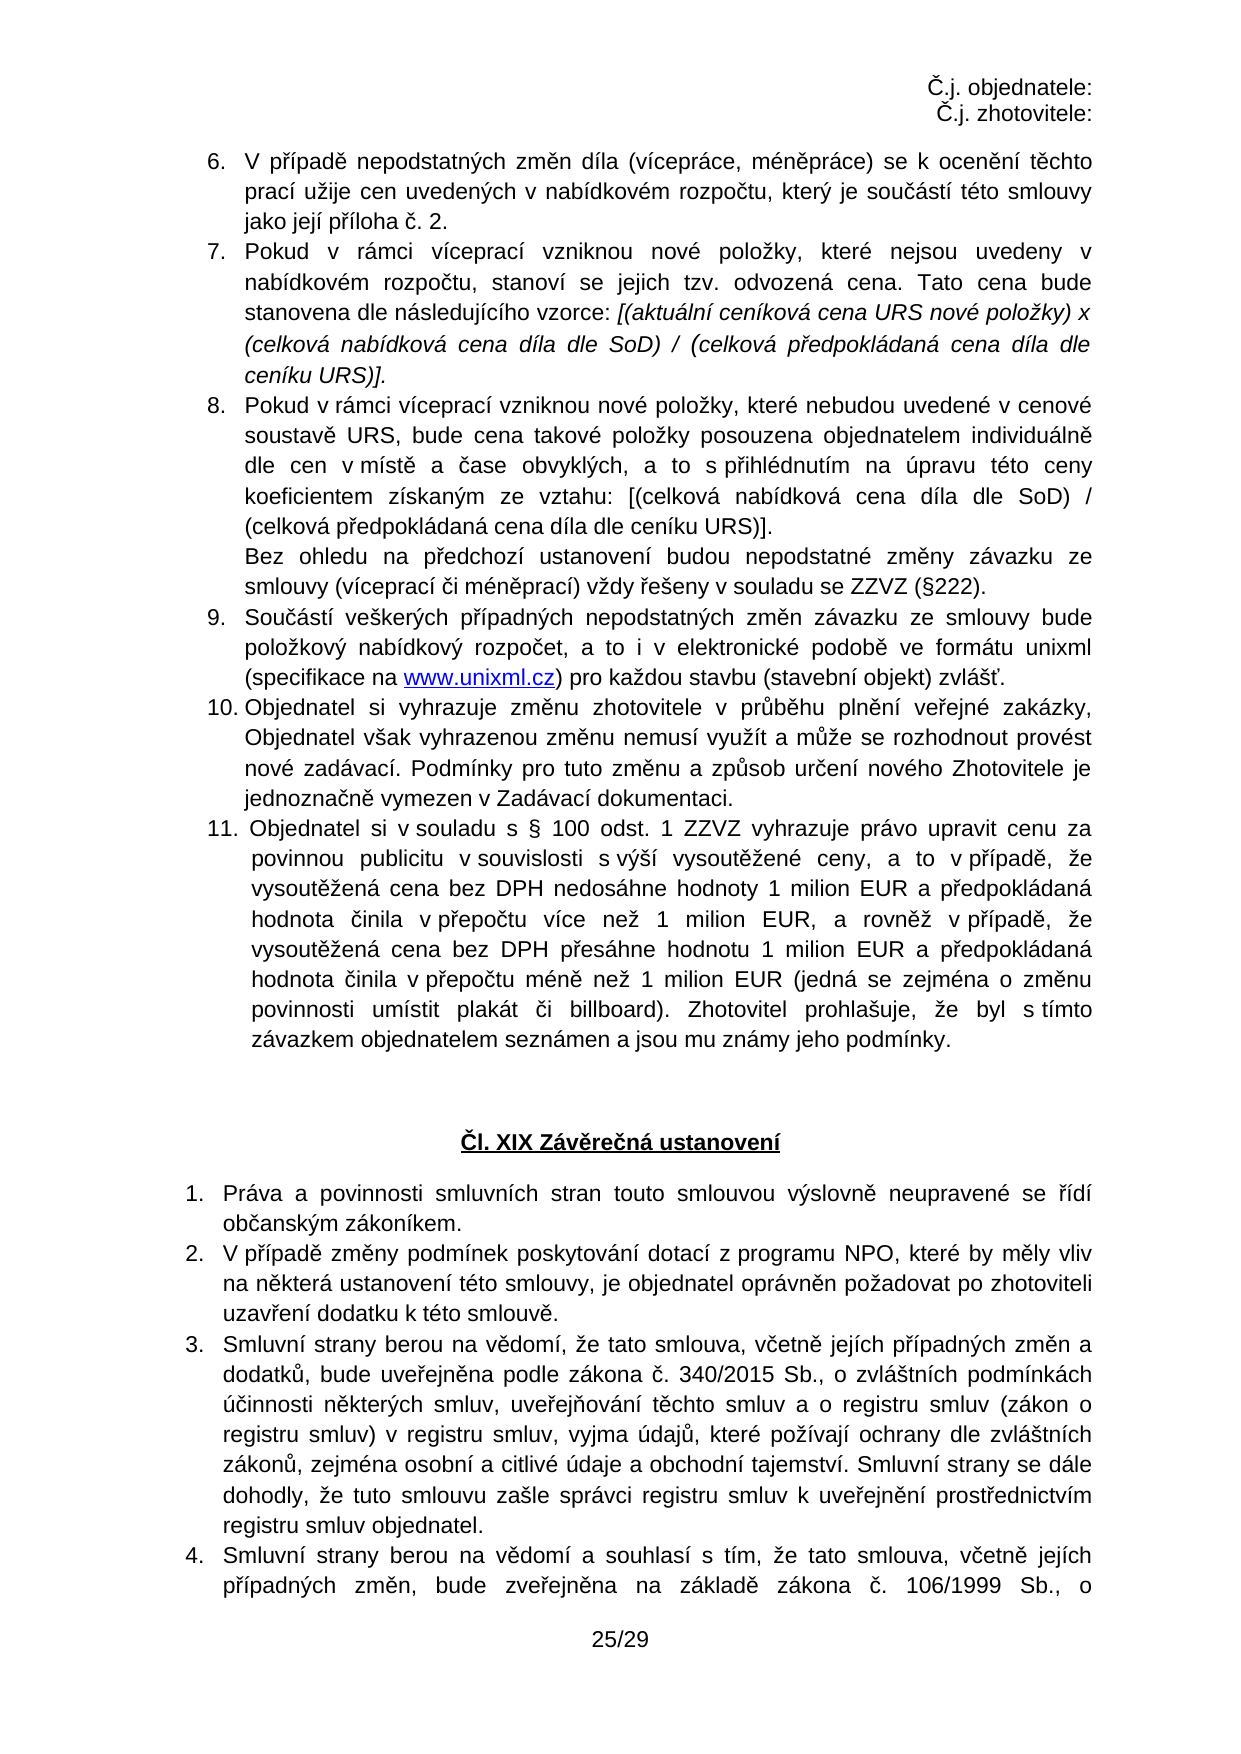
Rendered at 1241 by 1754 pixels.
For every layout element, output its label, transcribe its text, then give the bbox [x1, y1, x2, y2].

list Součástí veškerých případných nepodstatných změn závazku ze smlouvy bude položkový nabídkový rozpočet, a to i v elektronické podobě ve formátu unixml (specifikace na www.unixml.cz) pro každou stavbu (stavební objekt) zvlášť. [207, 603, 1093, 690]
list V případě změny podmínek poskytování dotací z programu NPO, které by měly vliv na některá ustanovení této smlouvy, je objednatel oprávněn požadovat po zhotoviteli uzavření dodatku k této smlouvě. [185, 1240, 1093, 1327]
list Objednatel si vyhrazuje změnu zhotovitele v průběhu plnění veřejné zakázky, Objednatel však vyhrazenou změnu nemusí využít a může se rozhodnout provést nové zadávací. Podmínky pro tuto změnu a způsob určení nového Zhotovitele je jednoznačně vymezen v Zadávací dokumentaci. [207, 694, 1093, 811]
text Čl. XIX Závěrečná ustanovení [148, 1128, 1093, 1155]
list V případě nepodstatných změn díla (vícepráce, méněpráce) se k ocenění těchto prací užije cen uvedených v nabídkovém rozpočtu, který je součástí této smlouvy jako její příloha č. 2. [207, 148, 1093, 234]
list Práva a povinnosti smluvních stran touto smlouvou výslovně neupravené se řídí občanským zákoníkem. [185, 1179, 1093, 1236]
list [185, 1542, 1093, 1599]
list Smluvní strany berou na vědomí, že tato smlouva, včetně jejích případných změn a dodatků, bude uveřejněna podle zákona č. 340/2015 Sb., o zvláštních podmínkách účinnosti některých smluv, uveřejňování těchto smluv a o registru smluv (zákon o registru smluv) v registru smluv, vyjma údajů, které požívají ochrany dle zvláštních zákonů, zejména osobní a citlivé údaje a obchodní tajemství. Smluvní strany se dále dohodly, že tuto smlouvu zašle správci registru smluv k uveřejnění prostřednictvím registru smluv objednatel. [185, 1331, 1093, 1538]
list Pokud v rámci víceprací vzniknou nové položky, které nejsou uvedeny v nabídkovém rozpočtu, stanoví se jejich tzv. odvozená cena. Tato cena bude stanovena dle následujícího vzorce: [(aktuální ceníková cena URS nové položky) x (celková nabídková cena díla dle SoD) / (celková předpokládaná cena díla dle ceníku URS)]. [207, 238, 1093, 388]
list Pokud v rámci víceprací vzniknou nové položky, které nebudou uvedené v cenové soustavě URS, bude cena takové položky posouzena objednatelem individuálně dle cen v místě a čase obvyklých, a to s přihlédnutím na úpravu této ceny koeficientem získaným ze vztahu: [(celková nabídková cena díla dle SoD) / (celková předpokládaná cena díla dle ceníku URS)]. [207, 392, 1093, 539]
list Bez ohledu na předchozí ustanovení budou nepodstatné změny závazku ze smlouvy (víceprací či méněprací) vždy řešeny v souladu se ZZVZ (§222). [244, 543, 1093, 600]
list 11. Objednatel si v souladu s § 100 odst. 1 ZZVZ vyhrazuje právo upravit cenu za povinnou publicitu v souvislosti s výší vysoutěžené ceny, a to v případě, že vysoutěžená cena bez DPH nedosáhne hodnoty 1 milion EUR a předpokládaná hodnota činila v přepočtu více než 1 milion EUR, a rovněž v případě, že vysoutěžená cena bez DPH přesáhne hodnotu 1 milion EUR a předpokládaná hodnota činila v přepočtu méně než 1 milion EUR (jedná se zejména o změnu povinnosti umístit plakát či billboard). Zhotovitel prohlašuje, že byl s tímto závazkem objednatelem seznámen a jsou mu známy jeho podmínky. [207, 815, 1093, 1053]
